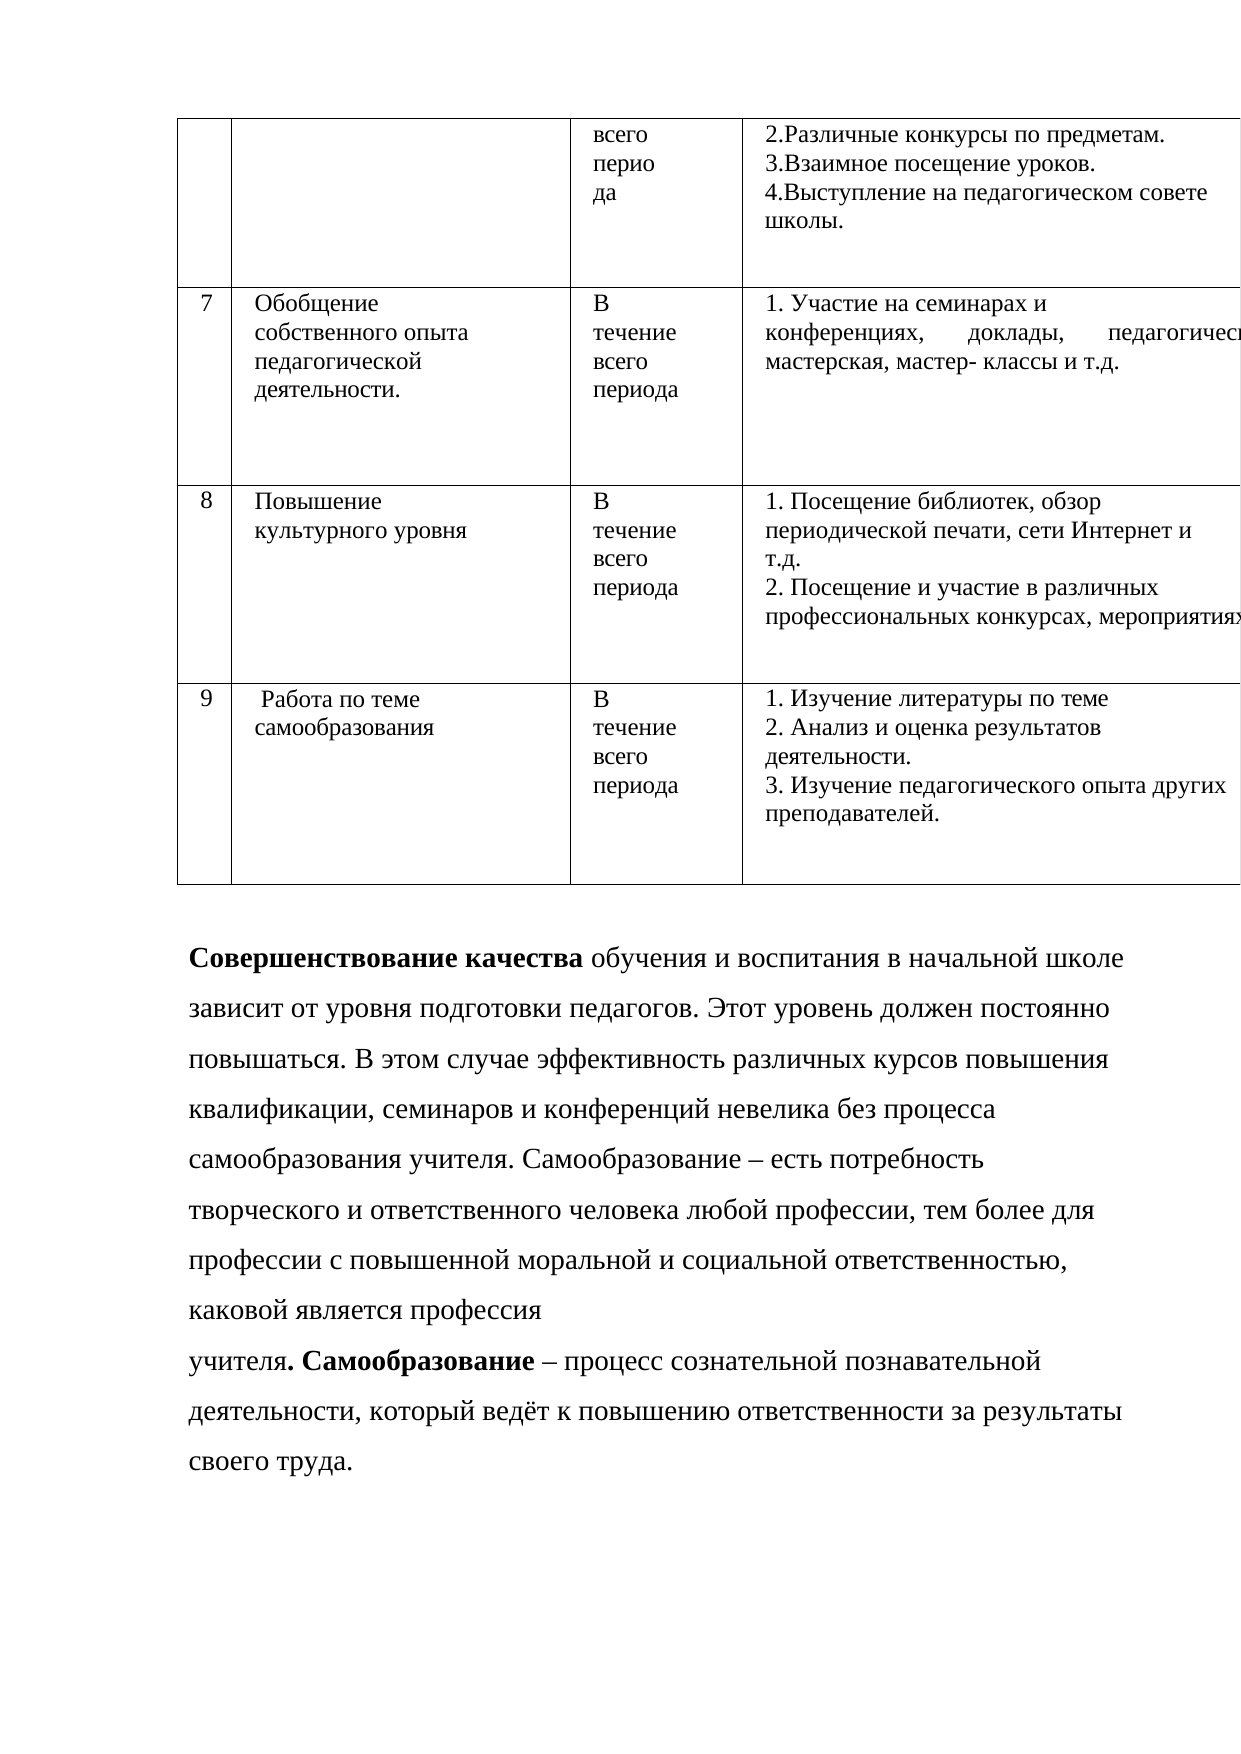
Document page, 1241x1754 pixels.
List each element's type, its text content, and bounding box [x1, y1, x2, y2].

table_cell Изучение литературы по теме Анализ и оценка результатов деятельности. Изучение педагогического опыта других преподавателей. [743, 684, 1240, 884]
table_header 2.Различные конкурсы по предметам. 3.Взаимное посещение уроков. 4.Выступление на педагогическом совете школы. [743, 119, 1240, 287]
table_cell 8 [178, 486, 231, 683]
text Совершенствование качества обучения и воспитания в начальной школе зависит от уровня подготовки педагогов. Этот уровень должен постоянно повышаться. В этом случае эффективность различных курсов повышения квалификации, семинаров и конференций невелика без процесса самообразования учителя. Самообразование – есть потребность [188, 940, 1152, 1175]
table_cell Работа по теме самообразования [232, 684, 570, 884]
table_cell Обобщение собственного опыта педагогической деятельности. [232, 288, 570, 485]
text творческого и ответственного человека любой профессии, тем более для профессии с повышенной моральной и социальной ответственностью, каковой является профессия [188, 1192, 1152, 1326]
text учителя. Самообразование – процесс сознательной познавательной деятельности, который ведёт к повышению ответственности за результаты своего труда. [188, 1343, 1152, 1477]
table_cell Участие на семинарах и конференциях, доклады, педагогическая мастерская, мастер- классы и т.д. [743, 288, 1240, 485]
table_cell 9 [178, 684, 231, 884]
table_cell В течение всего периода [571, 486, 742, 683]
table_cell Посещение библиотек, обзор периодической печати, сети Интернет и т.д. Посещение и участие в различных профессиональных конкурсах, мероприятиях. [743, 486, 1240, 683]
table_header [232, 119, 570, 287]
table_header [178, 119, 231, 287]
table_cell Повышение культурного уровня [232, 486, 570, 683]
table_header всего периода [571, 119, 742, 287]
table_cell В течение всего периода [571, 684, 742, 884]
table_cell В течение всего периода [571, 288, 742, 485]
table_cell 7 [178, 288, 231, 485]
